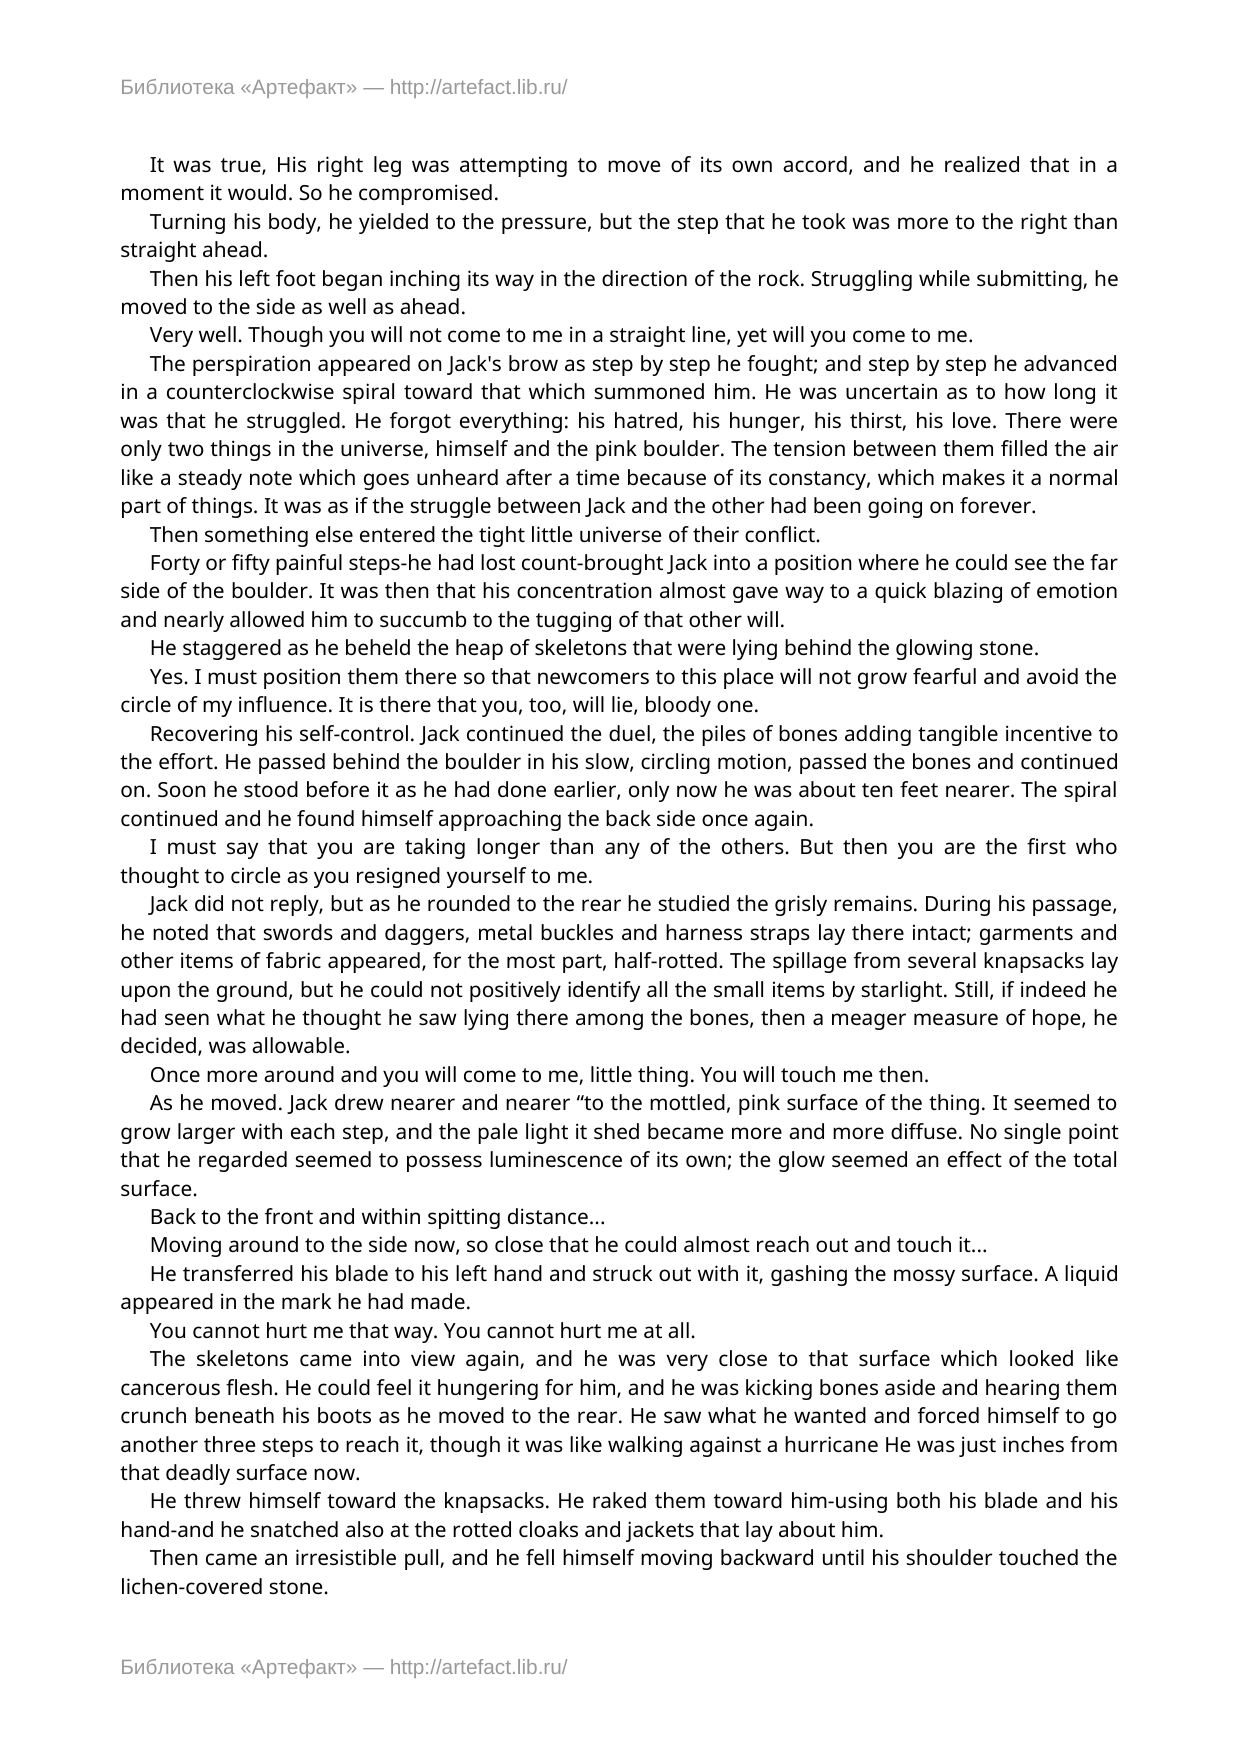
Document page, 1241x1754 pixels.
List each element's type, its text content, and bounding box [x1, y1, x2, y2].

text Then something else entered the tight little universe of their conflict. [120, 520, 1120, 548]
text It was true, His right leg was attempting to move of its own accord, and he realized that in a moment it would. So he compromised. [120, 150, 1120, 207]
text Then his left foot began inching its way in the direction of the rock. Struggling while submitting, he moved to the side as well as ahead. [120, 264, 1120, 321]
text Forty or fifty painful steps-he had lost count-brought Jack into a position where he could see the far side of the boulder. It was then that his concentration almost gave way to a quick blazing of emotion and nearly allowed him to succumb to the tugging of that other will. [120, 548, 1120, 633]
text Jack did not reply, but as he rounded to the rear he studied the grisly remains. During his passage, he noted that swords and daggers, metal buckles and harness straps lay there intact; garments and other items of fabric appeared, for the most part, half-rotted. The spillage from several knapsacks lay upon the ground, but he could not positively identify all the small items by starlight. Still, if indeed he had seen what he thought he saw lying there among the bones, then a meager measure of hope, he decided, was allowable. [120, 889, 1120, 1060]
text He transferred his blade to his left hand and struck out with it, gashing the mossy surface. A liquid appeared in the mark he had made. [120, 1259, 1120, 1316]
text Then came an irresistible pull, and he fell himself moving backward until his shoulder touched the lichen-covered stone. [120, 1543, 1120, 1600]
text Yes. I must position them there so that newcomers to this place will not grow fearful and avoid the circle of my influence. It is there that you, too, will lie, bloody one. [120, 662, 1120, 719]
text Back to the front and within spitting distance... [120, 1202, 1120, 1231]
text I must say that you are taking longer than any of the others. But then you are the first who thought to circle as you resigned yourself to me. [120, 832, 1120, 889]
text The perspiration appeared on Jack's brow as step by step he fought; and step by step he advanced in a counterclockwise spiral toward that which summoned him. He was uncertain as to how long it was that he struggled. He forgot everything: his hatred, his hunger, his thirst, his love. There were only two things in the universe, himself and the pink boulder. The tension between them filled the air like a steady note which goes unheard after a time because of its constancy, which makes it a normal part of things. It was as if the struggle between Jack and the other had been going on forever. [120, 349, 1120, 520]
text Turning his body, he yielded to the pressure, but the step that he took was more to the right than straight ahead. [120, 207, 1120, 264]
text Moving around to the side now, so close that he could almost reach out and touch it... [120, 1231, 1120, 1259]
text He threw himself toward the knapsacks. He raked them toward him-using both his blade and his hand-and he snatched also at the rotted cloaks and jackets that lay about him. [120, 1487, 1120, 1543]
text You cannot hurt me that way. You cannot hurt me at all. [120, 1316, 1120, 1344]
text Once more around and you will come to me, little thing. You will touch me then. [120, 1060, 1120, 1088]
text The skeletons came into view again, and he was very close to that surface which looked like cancerous flesh. He could feel it hungering for him, and he was kicking bones aside and hearing them crunch beneath his boots as he moved to the rear. He saw what he wanted and forced himself to go another three steps to reach it, though it was like walking against a hurricane He was just inches from that deadly surface now. [120, 1344, 1120, 1487]
text Very well. Though you will not come to me in a straight line, yet will you come to me. [120, 321, 1120, 349]
text He staggered as he beheld the heap of skeletons that were lying behind the glowing stone. [120, 633, 1120, 662]
text Recovering his self-control. Jack continued the duel, the piles of bones adding tangible incentive to the effort. He passed behind the boulder in his slow, circling motion, passed the bones and continued on. Soon he stood before it as he had done earlier, only now he was about ten feet nearer. The spiral continued and he found himself approaching the back side once again. [120, 719, 1120, 832]
text As he moved. Jack drew nearer and nearer “to the mottled, pink surface of the thing. It seemed to grow larger with each step, and the pale light it shed became more and more diffuse. No single point that he regarded seemed to possess luminescence of its own; the glow seemed an effect of the total surface. [120, 1088, 1120, 1202]
